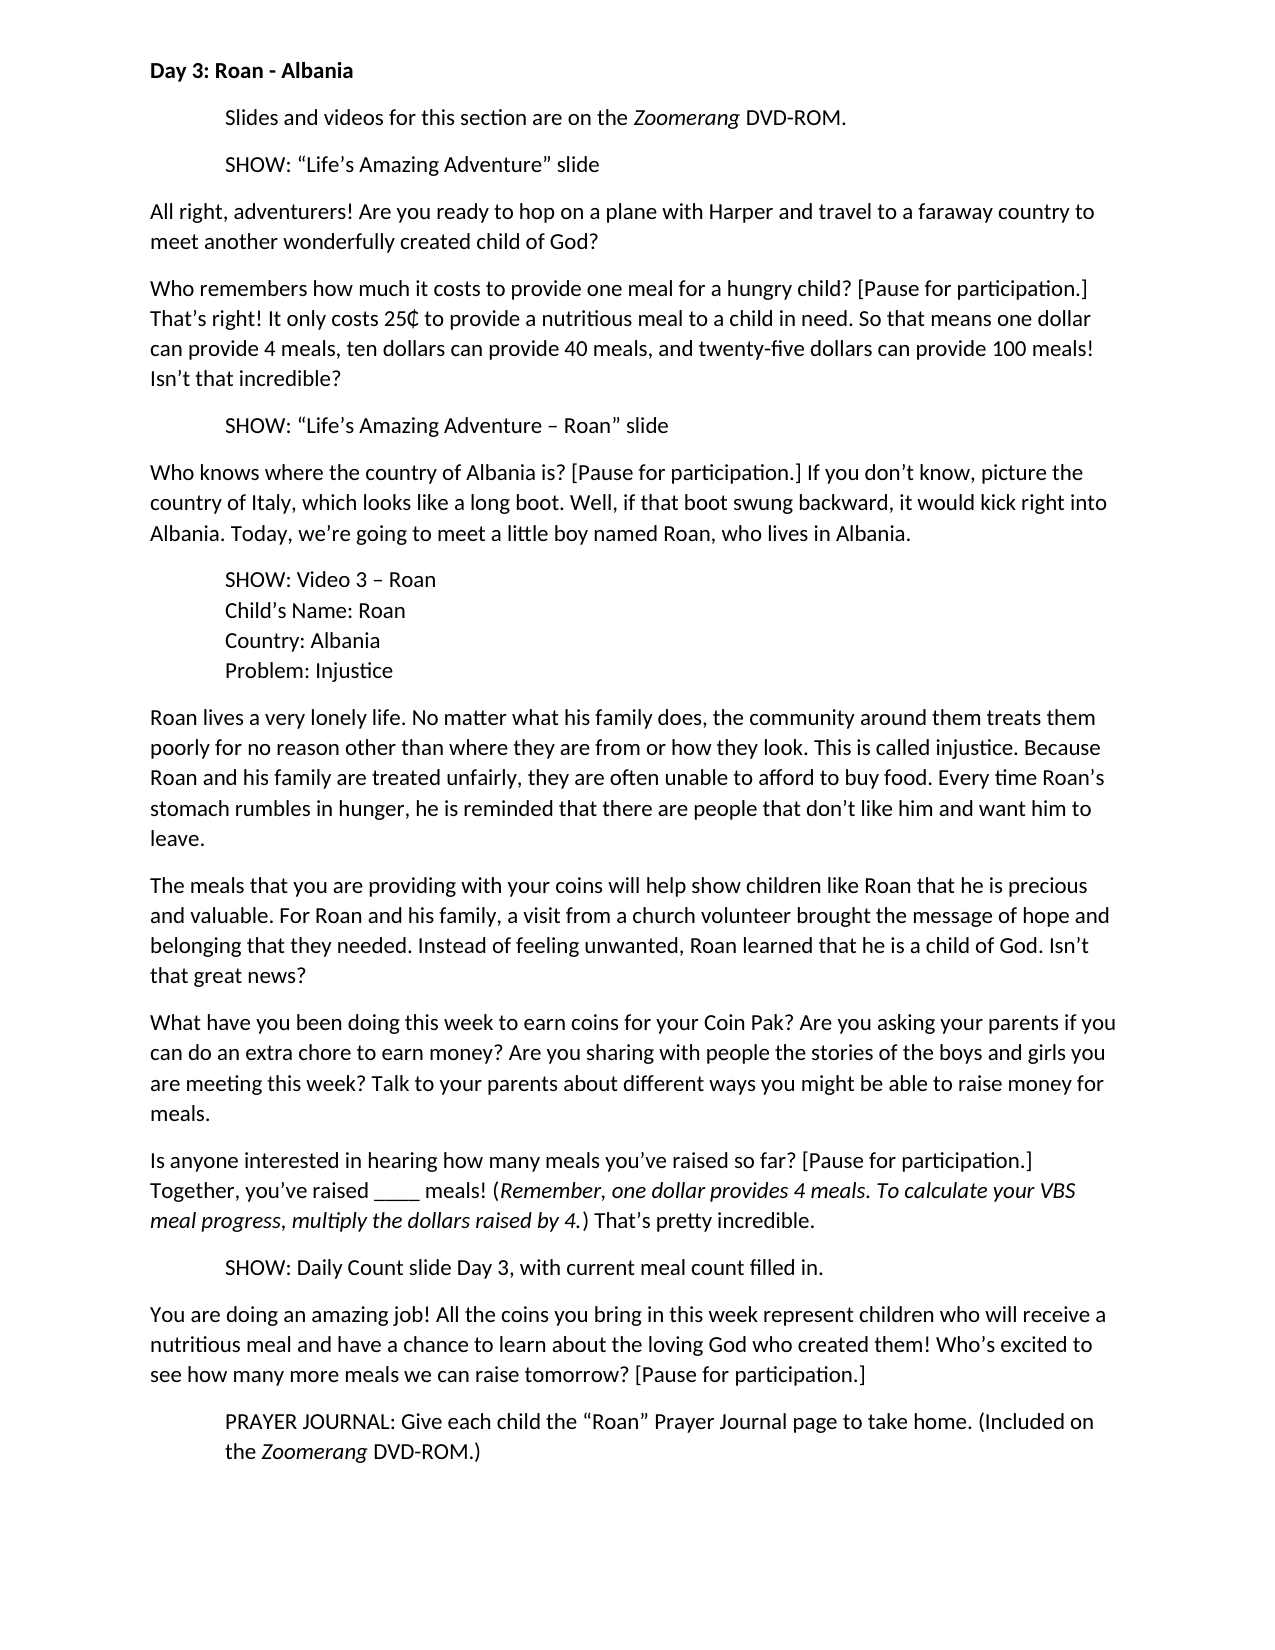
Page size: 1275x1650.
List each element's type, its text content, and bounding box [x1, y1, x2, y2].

text Slides and videos for this section are on the Zoomerang DVD-ROM. [150, 103, 1125, 131]
text Country: Albania [150, 626, 1125, 654]
text SHOW: “Life’s Amazing Adventure – Roan” slide [150, 411, 1125, 439]
text Who remembers how much it costs to provide one meal for a hungry child? [Pause for participation.] That’s right! It only costs 25₵ to provide a nutritious meal to a child in need. So that means one dollar can provide 4 meals, ten dollars can provide 40 meals, and twenty-five dollars can provide 100 meals! Isn’t that incredible? [150, 274, 1125, 393]
text Roan lives a very lonely life. No matter what his family does, the community around them treats them poorly for no reason other than where they are from or how they look. This is called injustice. Because Roan and his family are treated unfairly, they are often unable to afford to buy food. Every time Roan’s stomach rumbles in hunger, he is reminded that there are people that don’t like him and want him to leave. [150, 703, 1125, 852]
text The meals that you are providing with your coins will help show children like Roan that he is precious and valuable. For Roan and his family, a visit from a church volunteer brought the message of hope and belonging that they needed. Instead of feeling unwanted, Roan learned that he is a child of God. Isn’t that great news? [150, 871, 1125, 989]
text Problem: Injustice [150, 656, 1125, 684]
text All right, adventurers! Are you ready to hop on a plane with Harper and travel to a faraway country to meet another wonderfully created child of God? [150, 197, 1125, 255]
text SHOW: “Life’s Amazing Adventure” slide [150, 150, 1125, 178]
text What have you been doing this week to earn coins for your Coin Pak? Are you asking your parents if you can do an extra chore to earn money? Are you sharing with people the stories of the boys and girls you are meeting this week? Talk to your parents about different ways you might be able to raise money for meals. [150, 1008, 1125, 1127]
text SHOW: Video 3 – Roan [150, 566, 1125, 594]
text PRAYER JOURNAL: Give each child the “Roan” Prayer Journal page to take home. (Included on the Zoomerang DVD-ROM.) [225, 1407, 1125, 1466]
text Child’s Name: Roan [150, 596, 1125, 624]
text Is anyone interested in hearing how many meals you’ve raised so far? [Pause for participation.] Together, you’ve raised ____ meals! (Remember, one dollar provides 4 meals. To calculate your VBS meal progress, multiply the dollars raised by 4.) That’s pretty incredible. [150, 1146, 1125, 1234]
text Who knows where the country of Albania is? [Pause for participation.] If you don’t know, picture the country of Italy, which looks like a long boot. Well, if that boot swung backward, it would kick right into Albania. Today, we’re going to meet a little boy named Roan, who lives in Albania. [150, 458, 1125, 547]
text You are doing an amazing job! All the coins you bring in this week represent children who will receive a nutritious meal and have a chance to learn about the loving God who created them! Who’s excited to see how many more meals we can raise tomorrow? [Pause for participation.] [150, 1300, 1125, 1388]
text Day 3: Roan - Albania [150, 56, 1125, 84]
text SHOW: Daily Count slide Day 3, with current meal count filled in. [150, 1253, 1125, 1281]
